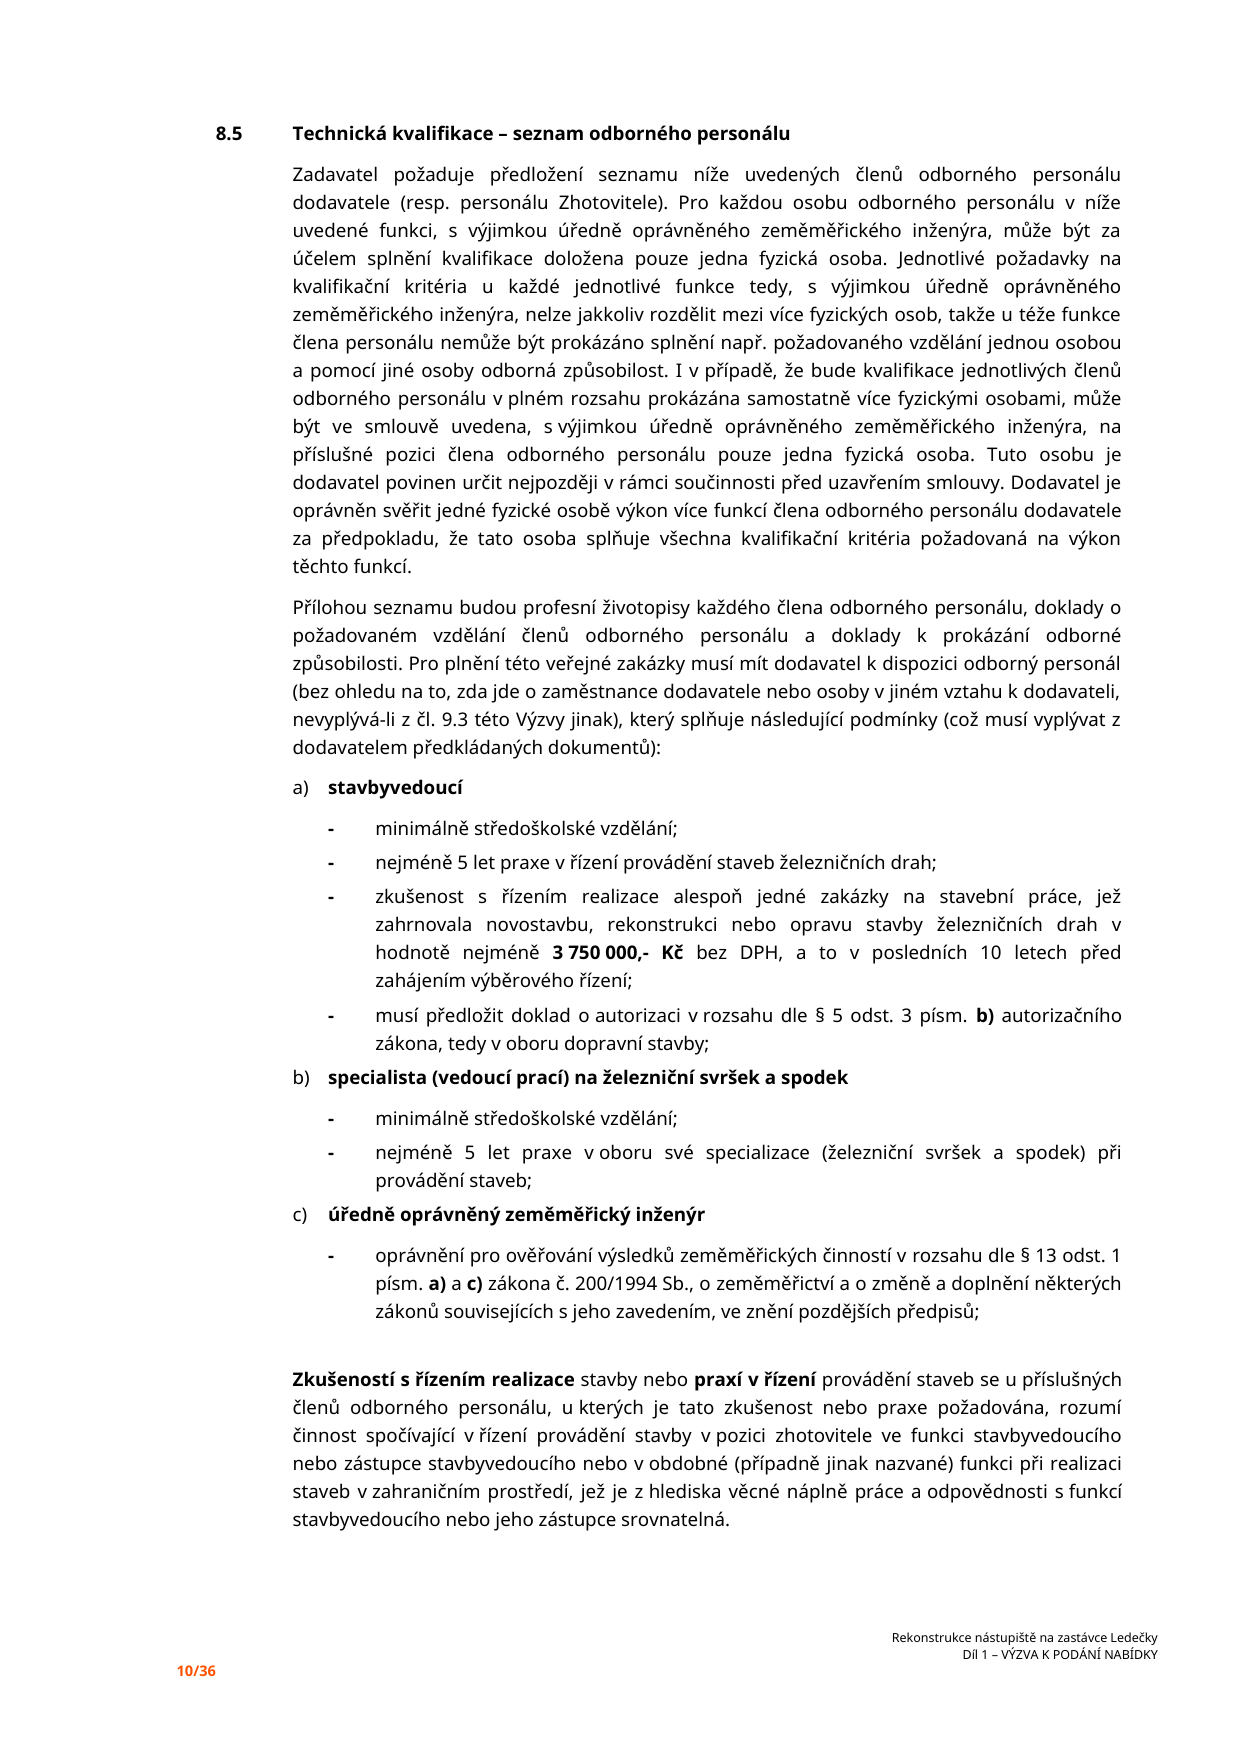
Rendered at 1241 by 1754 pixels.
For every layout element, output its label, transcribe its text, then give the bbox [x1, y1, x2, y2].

text minimálně středoškolské vzdělání; [328, 815, 1122, 841]
text Technická kvalifikace – seznam odborného personálu [216, 121, 1122, 146]
text Zkušeností s řízením realizace stavby nebo praxí v řízení provádění staveb se u příslušných členů odborného personálu, u kterých je tato zkušenost nebo praxe požadována, rozumí činnost spočívající v řízení provádění stavby v pozici zhotovitele ve funkci stavbyvedoucího nebo zástupce stavbyvedoucího nebo v obdobné (případně jinak nazvané) funkci při realizaci staveb v zahraničním prostředí, jež je z hlediska věcné náplně práce a odpovědnosti s funkcí stavbyvedoucího nebo jeho zástupce srovnatelná. [292, 1366, 1122, 1532]
text Přílohou seznamu budou profesní životopisy každého člena odborného personálu, doklady o požadovaném vzdělání členů odborného personálu a doklady k prokázání odborné způsobilosti. Pro plnění této veřejné zakázky musí mít dodavatel k dispozici odborný personál (bez ohledu na to, zda jde o zaměstnance dodavatele nebo osoby v jiném vztahu k dodavateli, nevyplývá-li z čl. 9.3 této Výzvy jinak), který splňuje následující podmínky (což musí vyplývat z dodavatelem předkládaných dokumentů): [292, 594, 1122, 759]
text nejméně 5 let praxe v oboru své specializace (železniční svršek a spodek) při provádění staveb; [328, 1139, 1122, 1193]
text úředně oprávněný zeměměřický inženýr [292, 1201, 1122, 1227]
text zkušenost s řízením realizace alespoň jedné zakázky na stavební práce, jež zahrnovala novostavbu, rekonstrukci nebo opravu stavby železničních drah v hodnotě nejméně 3 750 000,- Kč bez DPH, a to v posledních 10 letech před zahájením výběrového řízení; [328, 884, 1122, 993]
text specialista (vedoucí prací) na železniční svršek a spodek [292, 1064, 1122, 1090]
text nejméně 5 let praxe v řízení provádění staveb železničních drah; [328, 849, 1122, 875]
list stavbyvedoucí [292, 774, 1122, 800]
text oprávnění pro ověřování výsledků zeměměřických činností v rozsahu dle § 13 odst. 1 písm. a) a c) zákona č. 200/1994 Sb., o zeměměřictví a o změně a doplnění některých zákonů souvisejících s jeho zavedením, ve znění pozdějších předpisů; [328, 1242, 1122, 1323]
text musí předložit doklad o autorizaci v rozsahu dle § 5 odst. 3 písm. b) autorizačního zákona, tedy v oboru dopravní stavby; [328, 1002, 1122, 1056]
text minimálně středoškolské vzdělání; [328, 1105, 1122, 1130]
text Zadavatel požaduje předložení seznamu níže uvedených členů odborného personálu dodavatele (resp. personálu Zhotovitele). Pro každou osobu odborného personálu v níže uvedené funkci, s výjimkou úředně oprávněného zeměměřického inženýra, může být za účelem splnění kvalifikace doložena pouze jedna fyzická osoba. Jednotlivé požadavky na kvalifikační kritéria u každé jednotlivé funkce tedy, s výjimkou úředně oprávněného zeměměřického inženýra, nelze jakkoliv rozdělit mezi více fyzických osob, takže u téže funkce člena personálu nemůže být prokázáno splnění např. požadovaného vzdělání jednou osobou a pomocí jiné osoby odborná způsobilost. I v případě, že bude kvalifikace jednotlivých členů odborného personálu v plném rozsahu prokázána samostatně více fyzickými osobami, může být ve smlouvě uvedena, s výjimkou úředně oprávněného zeměměřického inženýra, na příslušné pozici člena odborného personálu pouze jedna fyzická osoba. Tuto osobu je dodavatel povinen určit nejpozději v rámci součinnosti před uzavřením smlouvy. Dodavatel je oprávněn svěřit jedné fyzické osobě výkon více funkcí člena odborného personálu dodavatele za předpokladu, že tato osoba splňuje všechna kvalifikační kritéria požadovaná na výkon těchto funkcí. [292, 161, 1122, 579]
